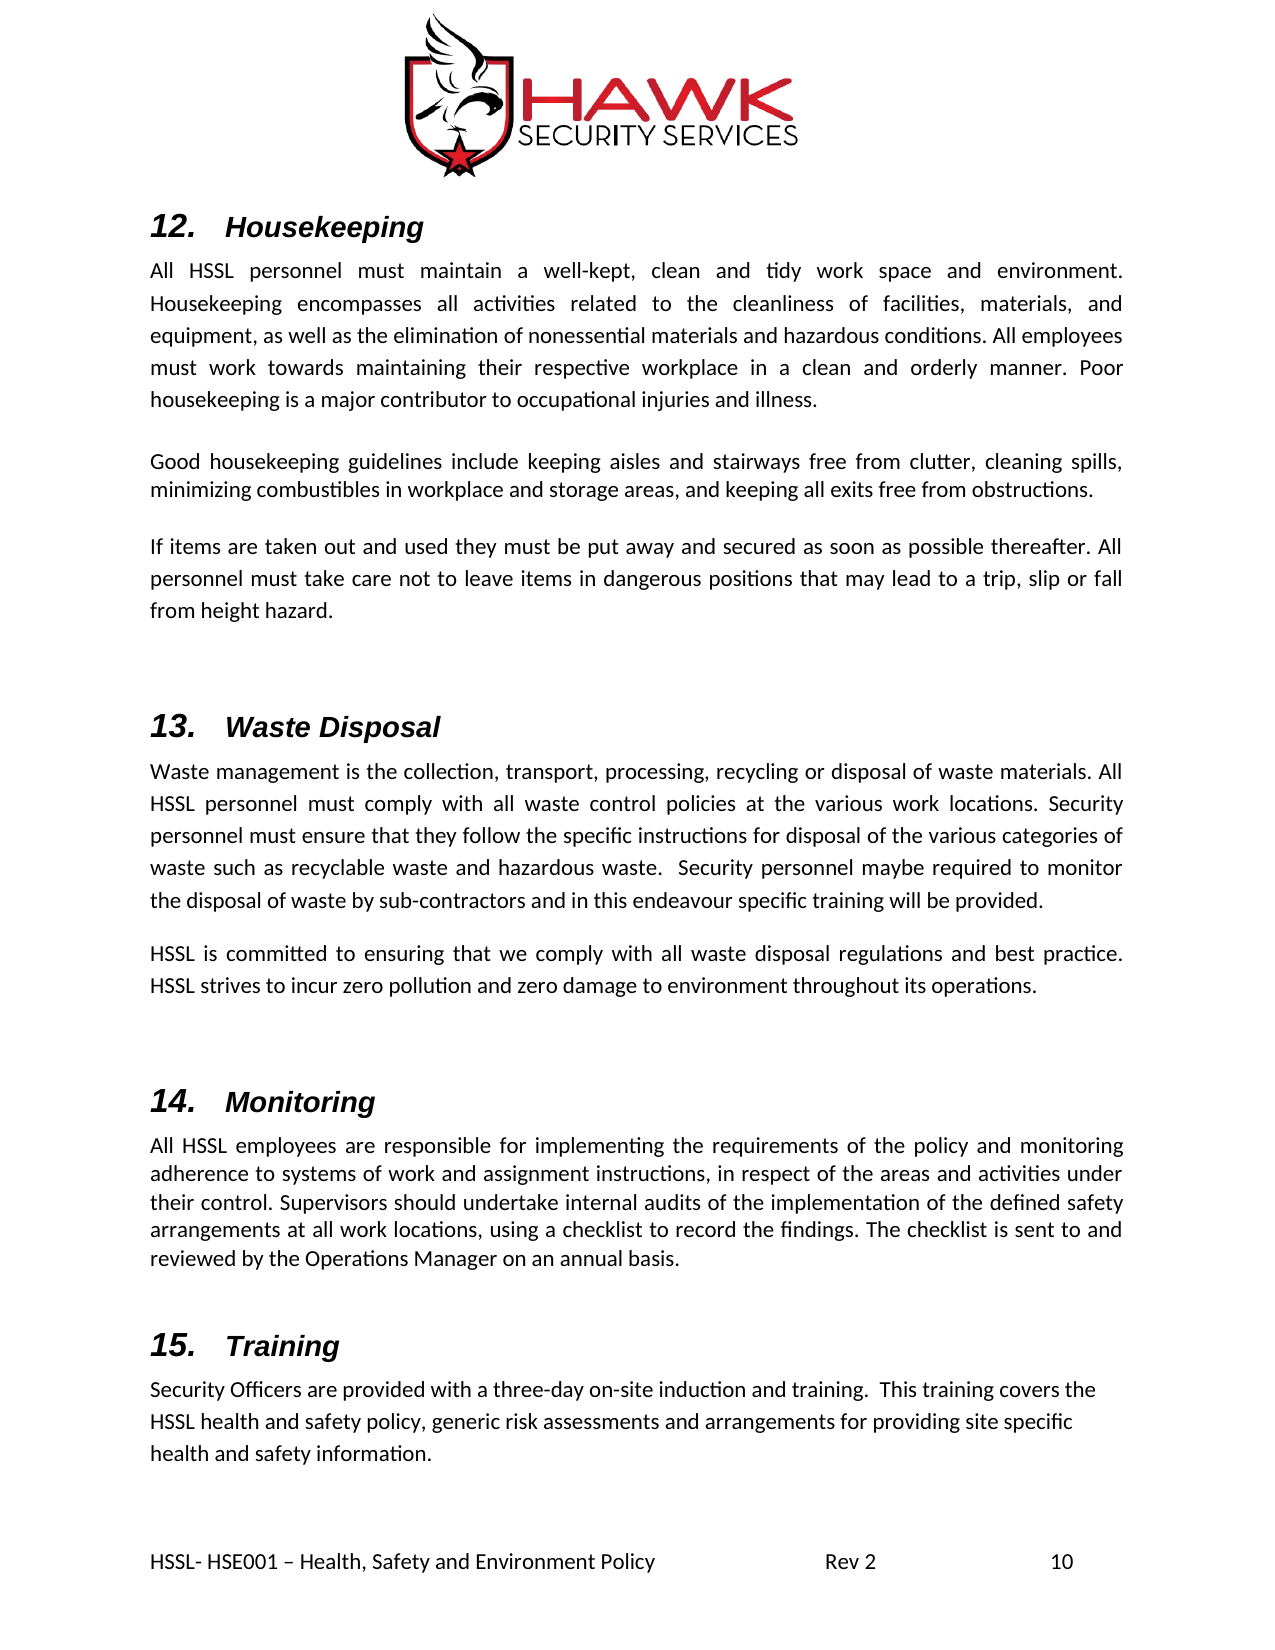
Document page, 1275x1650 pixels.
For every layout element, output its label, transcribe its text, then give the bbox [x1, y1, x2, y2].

text Waste management is the collection, transport, processing, recycling or disposal of waste materials. All HSSL personnel must comply with all waste control policies at the various work locations. Security personnel must ensure that they follow the specific instructions for disposal of the various categories of waste such as recyclable waste and hazardous waste. Security personnel maybe required to monitor the disposal of waste by sub-contractors and in this endeavour specific training will be provided. [150, 757, 1125, 914]
text All HSSL personnel must maintain a well-kept, clean and tidy work space and environment. Housekeeping encompasses all activities related to the cleanliness of facilities, materials, and equipment, as well as the elimination of nonessential materials and hazardous conditions. All employees must work towards maintaining their respective workplace in a clean and orderly manner. Poor housekeeping is a major contributor to occupational injuries and illness. [150, 257, 1125, 413]
picture [396, 11, 802, 182]
subtitle Housekeeping [150, 206, 1125, 245]
subtitle Monitoring [150, 1081, 1125, 1119]
text If items are taken out and used they must be put away and secured as soon as possible thereafter. All personnel must take care not to leave items in dangerous positions that may lead to a trip, slip or fall from height hazard. [150, 532, 1125, 624]
subtitle Training [150, 1325, 1125, 1363]
subtitle Waste Disposal [150, 707, 1125, 745]
text Security Officers are provided with a three-day on-site induction and training. This training covers the HSSL health and safety policy, generic risk assessments and arrangements for providing site specific health and safety information. [150, 1375, 1125, 1467]
text All HSSL employees are responsible for implementing the requirements of the policy and monitoring adherence to systems of work and assignment instructions, in respect of the areas and activities under their control. Supervisors should undertake internal audits of the implementation of the defined safety arrangements at all work locations, using a checklist to record the findings. The checklist is sent to and reviewed by the Operations Manager on an annual basis. [150, 1132, 1125, 1272]
text HSSL is committed to ensuring that we comply with all waste disposal regulations and best practice. HSSL strives to incur zero pollution and zero damage to environment throughout its operations. [150, 939, 1125, 999]
text Good housekeeping guidelines include keeping aisles and stairways free from clutter, cleaning spills, minimizing combustibles in workplace and storage areas, and keeping all exits free from obstructions. [150, 447, 1125, 503]
